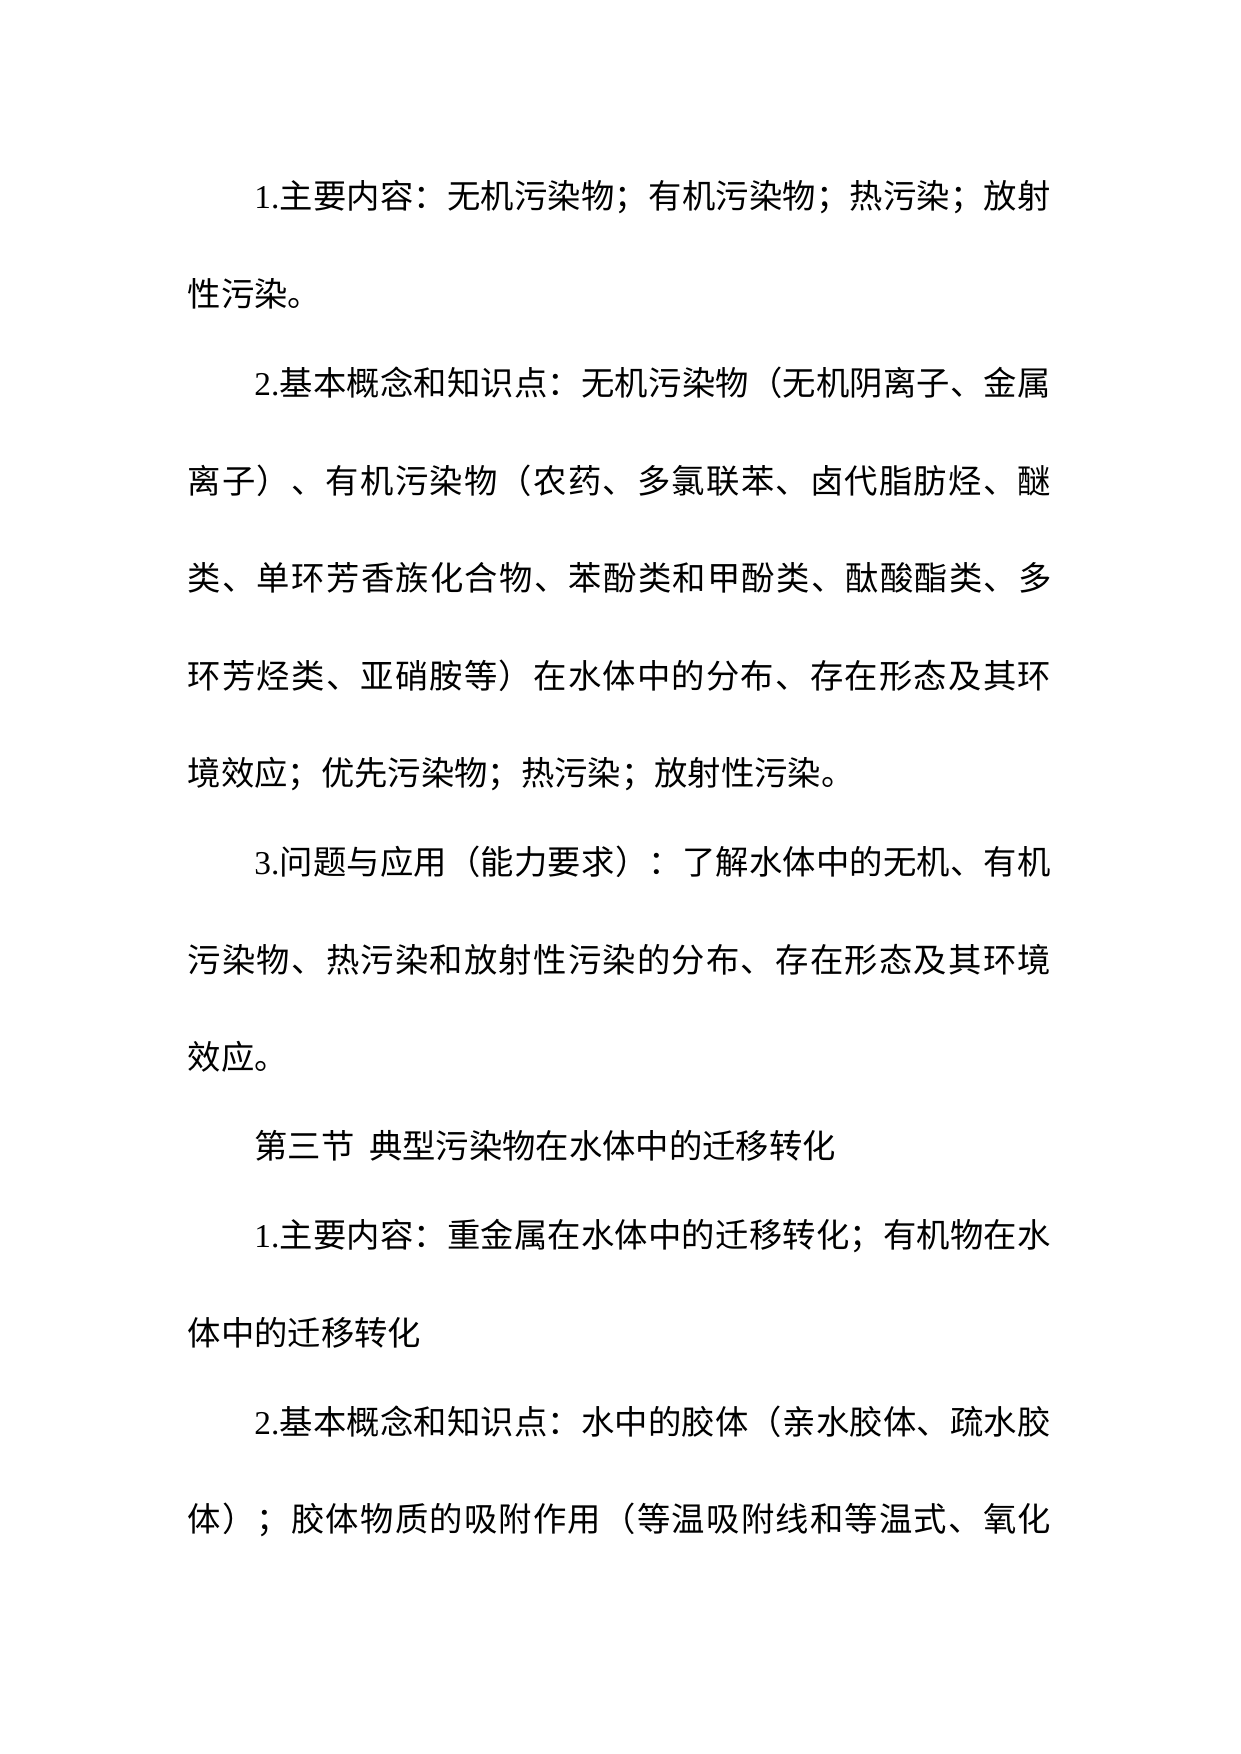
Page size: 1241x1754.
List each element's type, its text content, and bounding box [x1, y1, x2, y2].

text 3.问题与应用（能力要求）：了解水体中的无机、有机污染物、热污染和放射性污染的分布、存在形态及其环境效应。 [187, 828, 1053, 1088]
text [187, 1387, 1053, 1550]
text 2.基本概念和知识点：无机污染物（无机阴离子、金属离子）、有机污染物（农药、多氯联苯、卤代脂肪烃、醚类、单环芳香族化合物、苯酚类和甲酚类、酞酸酯类、多环芳烃类、亚硝胺等）在水体中的分布、存在形态及其环境效应；优先污染物；热污染；放射性污染。 [187, 348, 1053, 803]
text 1.主要内容：无机污染物；有机污染物；热污染；放射性污染。 [187, 162, 1053, 324]
text 第三节 典型污染物在水体中的迁移转化 [187, 1112, 1053, 1177]
text 1.主要内容：重金属在水体中的迁移转化；有机物在水体中的迁移转化 [187, 1201, 1053, 1363]
